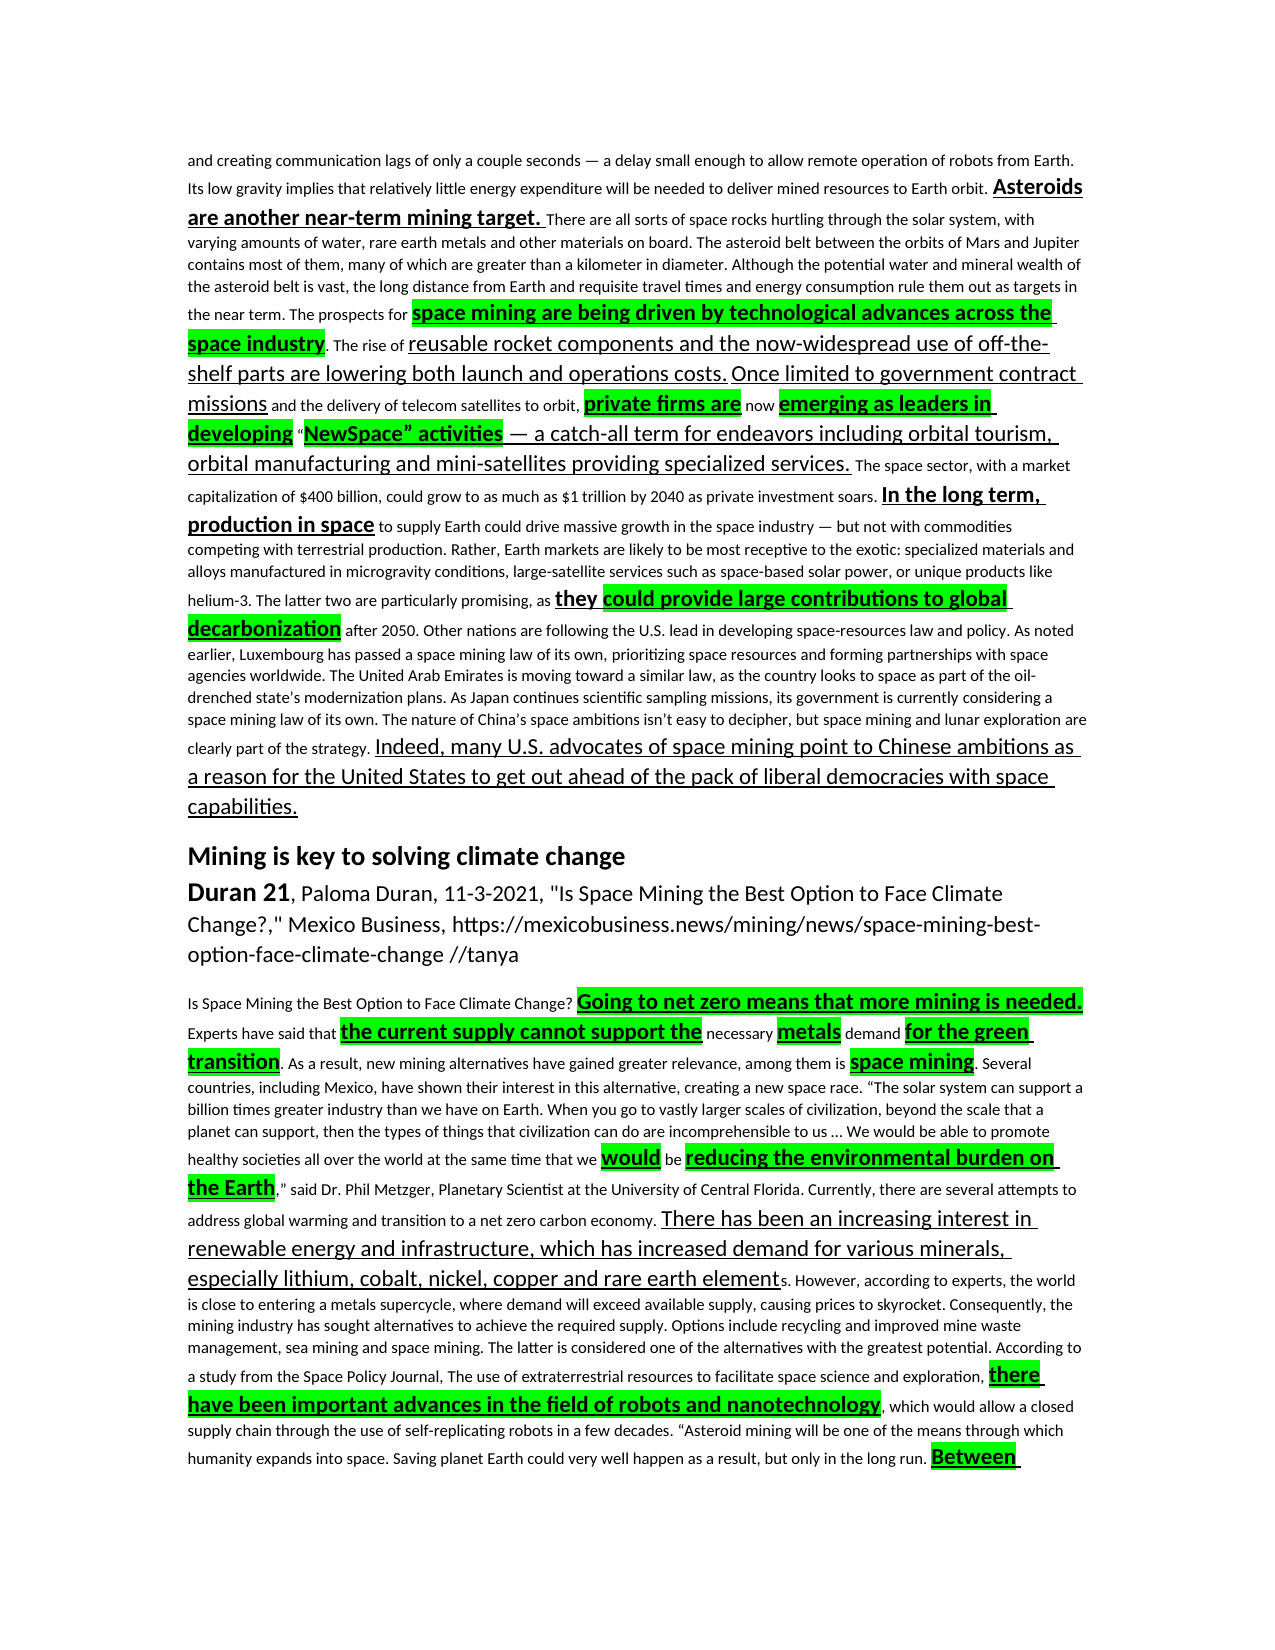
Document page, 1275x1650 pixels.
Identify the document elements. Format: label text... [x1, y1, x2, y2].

text Duran 21, Paloma Duran, 11-3-2021, "Is Space Mining the Best Option to Face Climate Change?," Mexico Business, https://mexicobusiness.news/mining/news/space-mining-best-option-face-climate-change //tanya [187, 875, 1087, 968]
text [187, 987, 1087, 1470]
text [187, 150, 1087, 820]
subtitle Mining is key to solving climate change [187, 839, 1087, 872]
